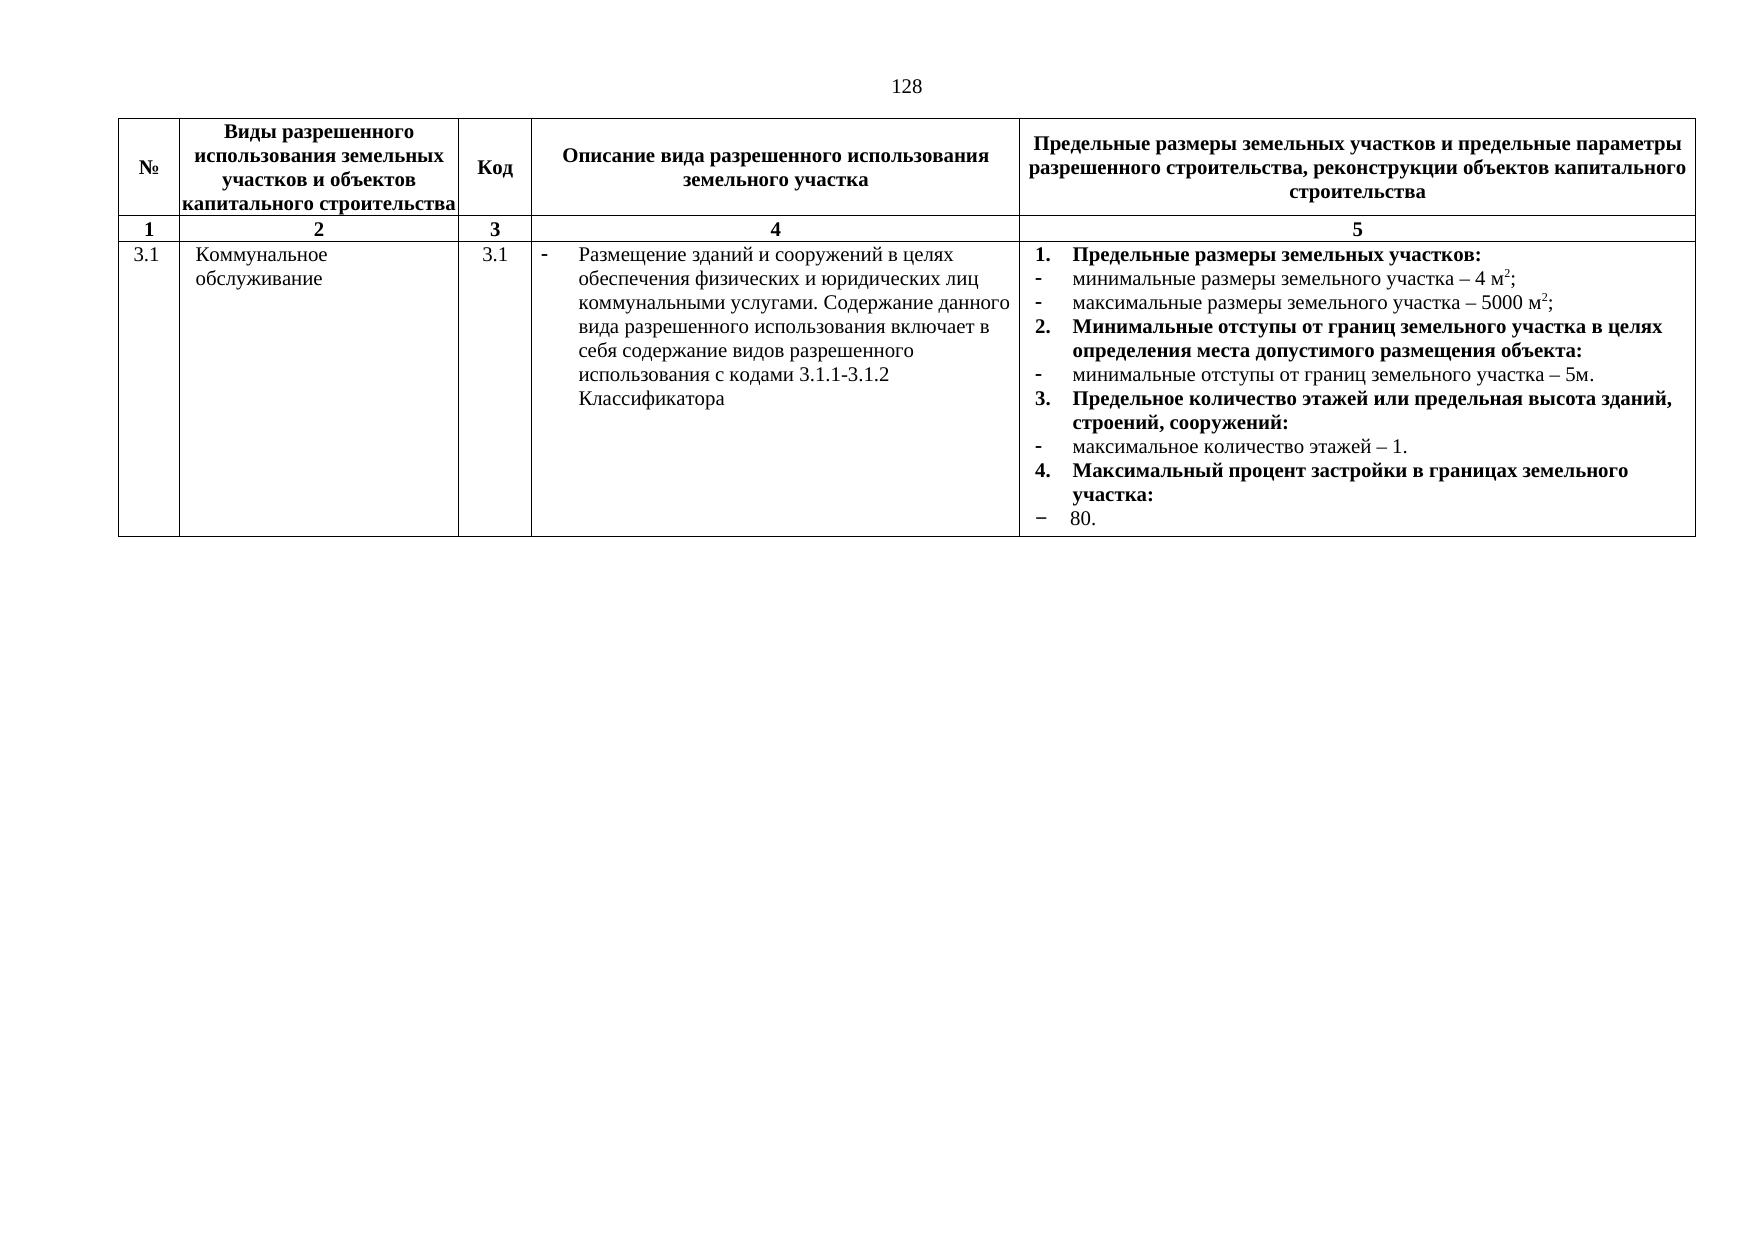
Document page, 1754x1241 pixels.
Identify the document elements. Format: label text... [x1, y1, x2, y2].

table_header № [119, 119, 179, 215]
table_cell Предельные размеры земельных участков: минимальные размеры земельного участка – 4 м2; максимальные размеры земельного участка – 5000 м2; Минимальные отступы от границ земельного участка в целях определения места допустимого размещения объекта: минимальные отступы от границ земельного участка – 5м. Предельное количество этажей или предельная высота зданий, строений, сооружений: максимальное количество этажей – 1. Максимальный процент застройки в границах земельного участка: 80. [1020, 242, 1695, 536]
table_cell 1 [119, 216, 179, 241]
table_header Описание вида разрешенного использования земельного участка [532, 119, 1019, 215]
table_header Предельные размеры земельных участков и предельные параметры разрешенного строительства, реконструкции объектов капитального строительства [1020, 119, 1695, 215]
table_header Виды разрешенного использования земельных участков и объектов капитального строительства [180, 119, 458, 215]
table_cell Размещение зданий и сооружений в целях обеспечения физических и юридических лиц коммунальными услугами. Содержание данного вида разрешенного использования включает в себя содержание видов разрешенного использования с кодами 3.1.1-3.1.2 Классификатора [532, 242, 1019, 536]
table_cell 5 [1020, 216, 1695, 241]
table_header Код [459, 119, 531, 215]
table_cell 4 [532, 216, 1019, 241]
table_cell 3 [459, 216, 531, 241]
table_cell Коммунальное обслуживание [180, 242, 458, 536]
table_cell 3.1 [459, 242, 531, 536]
table_cell 3.1 [119, 242, 179, 536]
table_cell 2 [180, 216, 458, 241]
